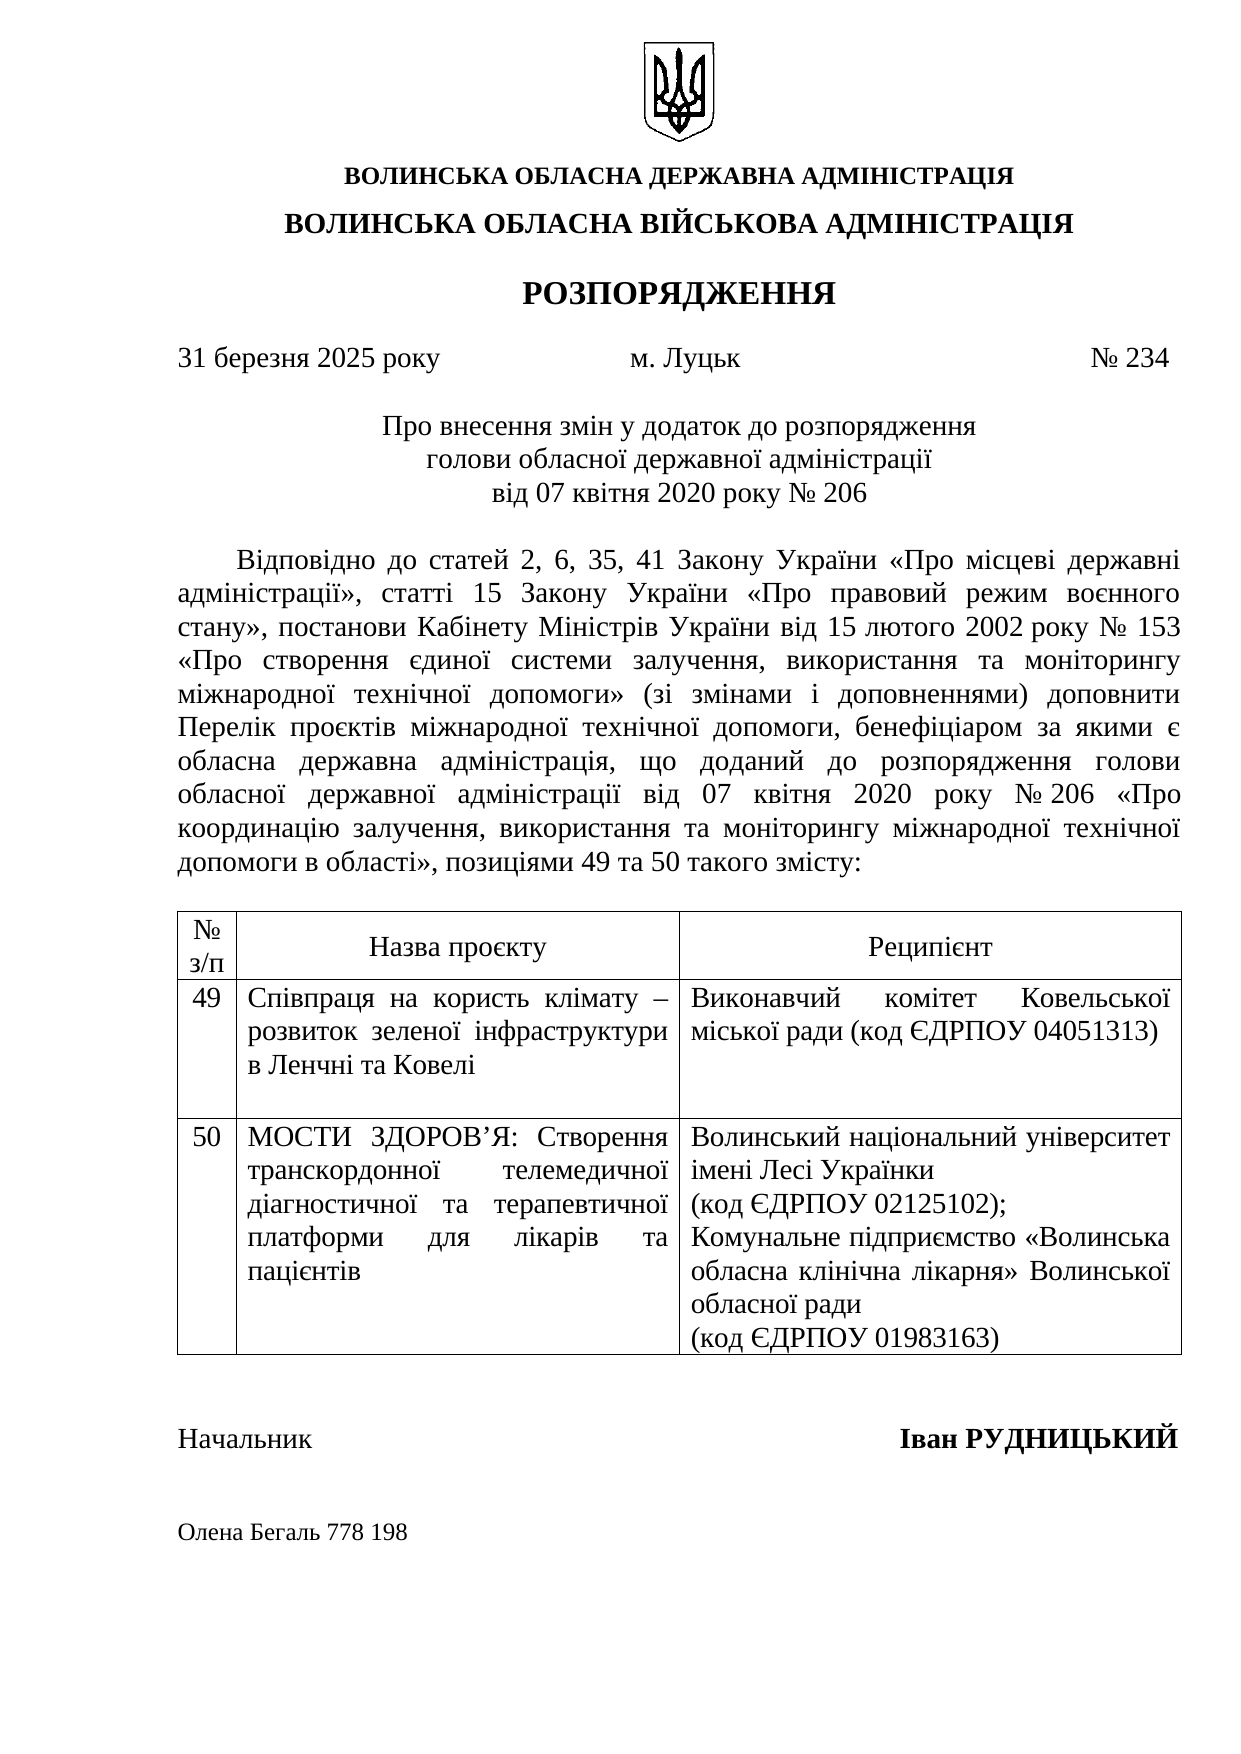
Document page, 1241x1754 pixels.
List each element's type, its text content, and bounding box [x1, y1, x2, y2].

text ВОЛИНСЬКА ОБЛАСНА ВІЙСЬКОВА АДМІНІСТРАЦІЯ [177, 206, 1181, 240]
table_cell Волинський національний університет імені Лесі Українки (код ЄДРПОУ 02125102); Комунальне підприємство «Волинська обласна клінічна лікарня» Волинської обласної ради (код ЄДРПОУ 01983163) [680, 1119, 1181, 1353]
text Про внесення змін у додаток до розпорядження [177, 408, 1181, 441]
text Олена Бегаль 778 198 [177, 1517, 1181, 1546]
text РОЗПОРЯДЖЕННЯ [177, 273, 1181, 312]
text від 07 квітня 2020 року № 206 [177, 475, 1181, 508]
table_header Реципієнт [680, 912, 1181, 979]
table_cell 50 [178, 1119, 236, 1353]
text Відповідно до статей 2, 6, 35, 41 Закону України «Про місцеві державні адміністрації», статті 15 Закону України «Про правовий режим воєнного стану», постанови Кабінету Міністрів України від 15 лютого 2002 року № 153 «Про створення єдиної системи залучення, використання та моніторингу міжнародної технічної допомоги» (зі змінами і доповненнями) доповнити Перелік проєктів міжнародної технічної допомоги, бенефіціаром за якими є обласна державна адміністрація, що доданий до розпорядження голови обласної державної адміністрації від 07 квітня 2020 року № 206 «Про координацію залучення, використання та моніторингу міжнародної технічної допомоги в області», позиціями 49 та 50 такого змісту: [177, 542, 1181, 877]
text 31 березня 2025 року м. Луцьк № 234 [177, 341, 1171, 374]
table_cell Виконавчий комітет Ковельської міської ради (код ЄДРПОУ 04051313) [680, 980, 1181, 1118]
table_header № з/п [178, 912, 236, 979]
table_cell 49 [178, 980, 236, 1118]
text голови обласної державної адміністрації [177, 441, 1181, 475]
text Начальник Іван РУДНИЦЬКИЙ [177, 1422, 1181, 1455]
table_cell Співпраця на користь клімату – розвиток зеленої інфраструктури в Ленчні та Ковелі [237, 980, 679, 1118]
table_cell МОСТИ ЗДОРОВ’Я: Створення транскордонної телемедичної діагностичної та терапевтичної платформи для лікарів та пацієнтів [237, 1119, 679, 1353]
table_header Назва проєкту [237, 912, 679, 979]
text ВОЛИНСЬКА ОБЛАСНА ДЕРЖАВНА АДМІНІСТРАЦІЯ [177, 161, 1181, 190]
picture [643, 41, 715, 142]
